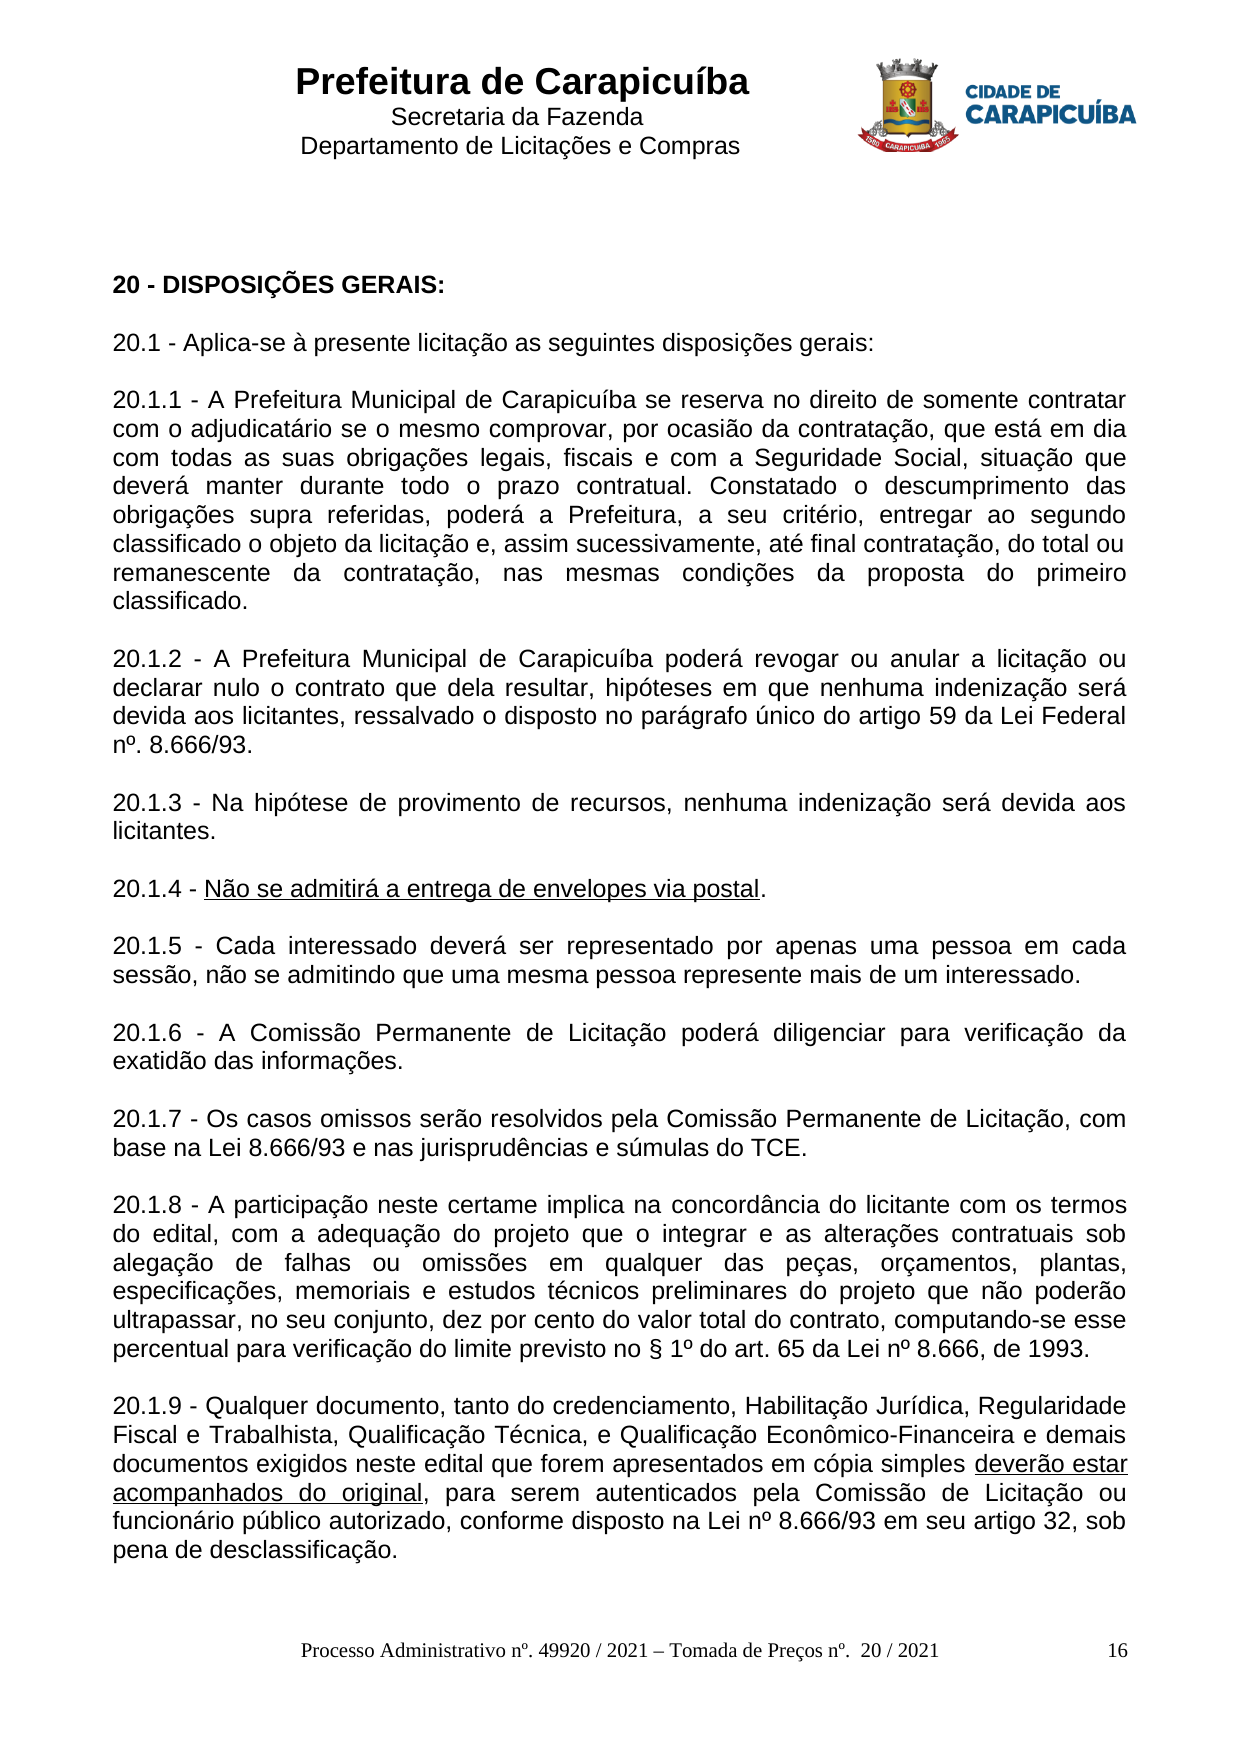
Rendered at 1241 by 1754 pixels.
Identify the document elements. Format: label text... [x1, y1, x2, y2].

text 20.1.6 - A Comissão Permanente de Licitação poderá diligenciar para verificação da exatidão das informações. [112, 1017, 1128, 1075]
text 20.1.5 - Cada interessado deverá ser representado por apenas uma pessoa em cada sessão, não se admitindo que uma mesma pessoa represente mais de um interessado. [112, 931, 1128, 989]
text 20.1.7 - Os casos omissos serão resolvidos pela Comissão Permanente de Licitação, com base na Lei 8.666/93 e nas jurisprudências e súmulas do TCE. [112, 1104, 1128, 1161]
picture [857, 57, 1139, 152]
text remanescente da contratação, nas mesmas condições da proposta do primeiro classificado. [112, 557, 1128, 615]
text 20.1.2 - A Prefeitura Municipal de Carapicuíba poderá revogar ou anular a licitação ou declarar nulo o contrato que dela resultar, hipóteses em que nenhuma indenização será devida aos licitantes, ressalvado o disposto no parágrafo único do artigo 59 da Lei Federal nº. 8.666/93. [112, 644, 1128, 759]
text 20.1.8 - A participação neste certame implica na concordância do licitante com os termos do edital, com a adequação do projeto que o integrar e as alterações contratuais sob alegação de falhas ou omissões em qualquer das peças, orçamentos, plantas, especificações, memoriais e estudos técnicos preliminares do projeto que não poderão ultrapassar, no seu conjunto, dez por cento do valor total do contrato, computando-se esse percentual para verificação do limite previsto no § 1º do art. 65 da Lei nº 8.666, de 1993. [112, 1190, 1128, 1362]
text 20 - DISPOSIÇÕES GERAIS: [112, 270, 1128, 299]
text 20.1 - Aplica-se à presente licitação as seguintes disposições gerais: [112, 327, 1128, 356]
text 20.1.1 - A Prefeitura Municipal de Carapicuíba se reserva no direito de somente contratar com o adjudicatário se o mesmo comprovar, por ocasião da contratação, que está em dia com todas as suas obrigações legais, fiscais e com a Seguridade Social, situação que deverá manter durante todo o prazo contratual. Constatado o descumprimento das obrigações supra referidas, poderá a Prefeitura, a seu critério, entregar ao segundo classificado o objeto da licitação e, assim sucessivamente, até final contratação, do total ou [112, 385, 1128, 557]
text 20.1.3 - Na hipótese de provimento de recursos, nenhuma indenização será devida aos licitantes. [112, 787, 1128, 845]
text 20.1.4 - Não se admitirá a entrega de envelopes via postal. [112, 874, 1128, 902]
text 20.1.9 - Qualquer documento, tanto do credenciamento, Habilitação Jurídica, Regularidade Fiscal e Trabalhista, Qualificação Técnica, e Qualificação Econômico-Financeira e demais documentos exigidos neste edital que forem apresentados em cópia simples deverão estar acompanhados do original, para serem autenticados pela Comissão de Licitação ou funcionário público autorizado, conforme disposto na Lei nº 8.666/93 em seu artigo 32, sob pena de desclassificação. [112, 1391, 1128, 1564]
